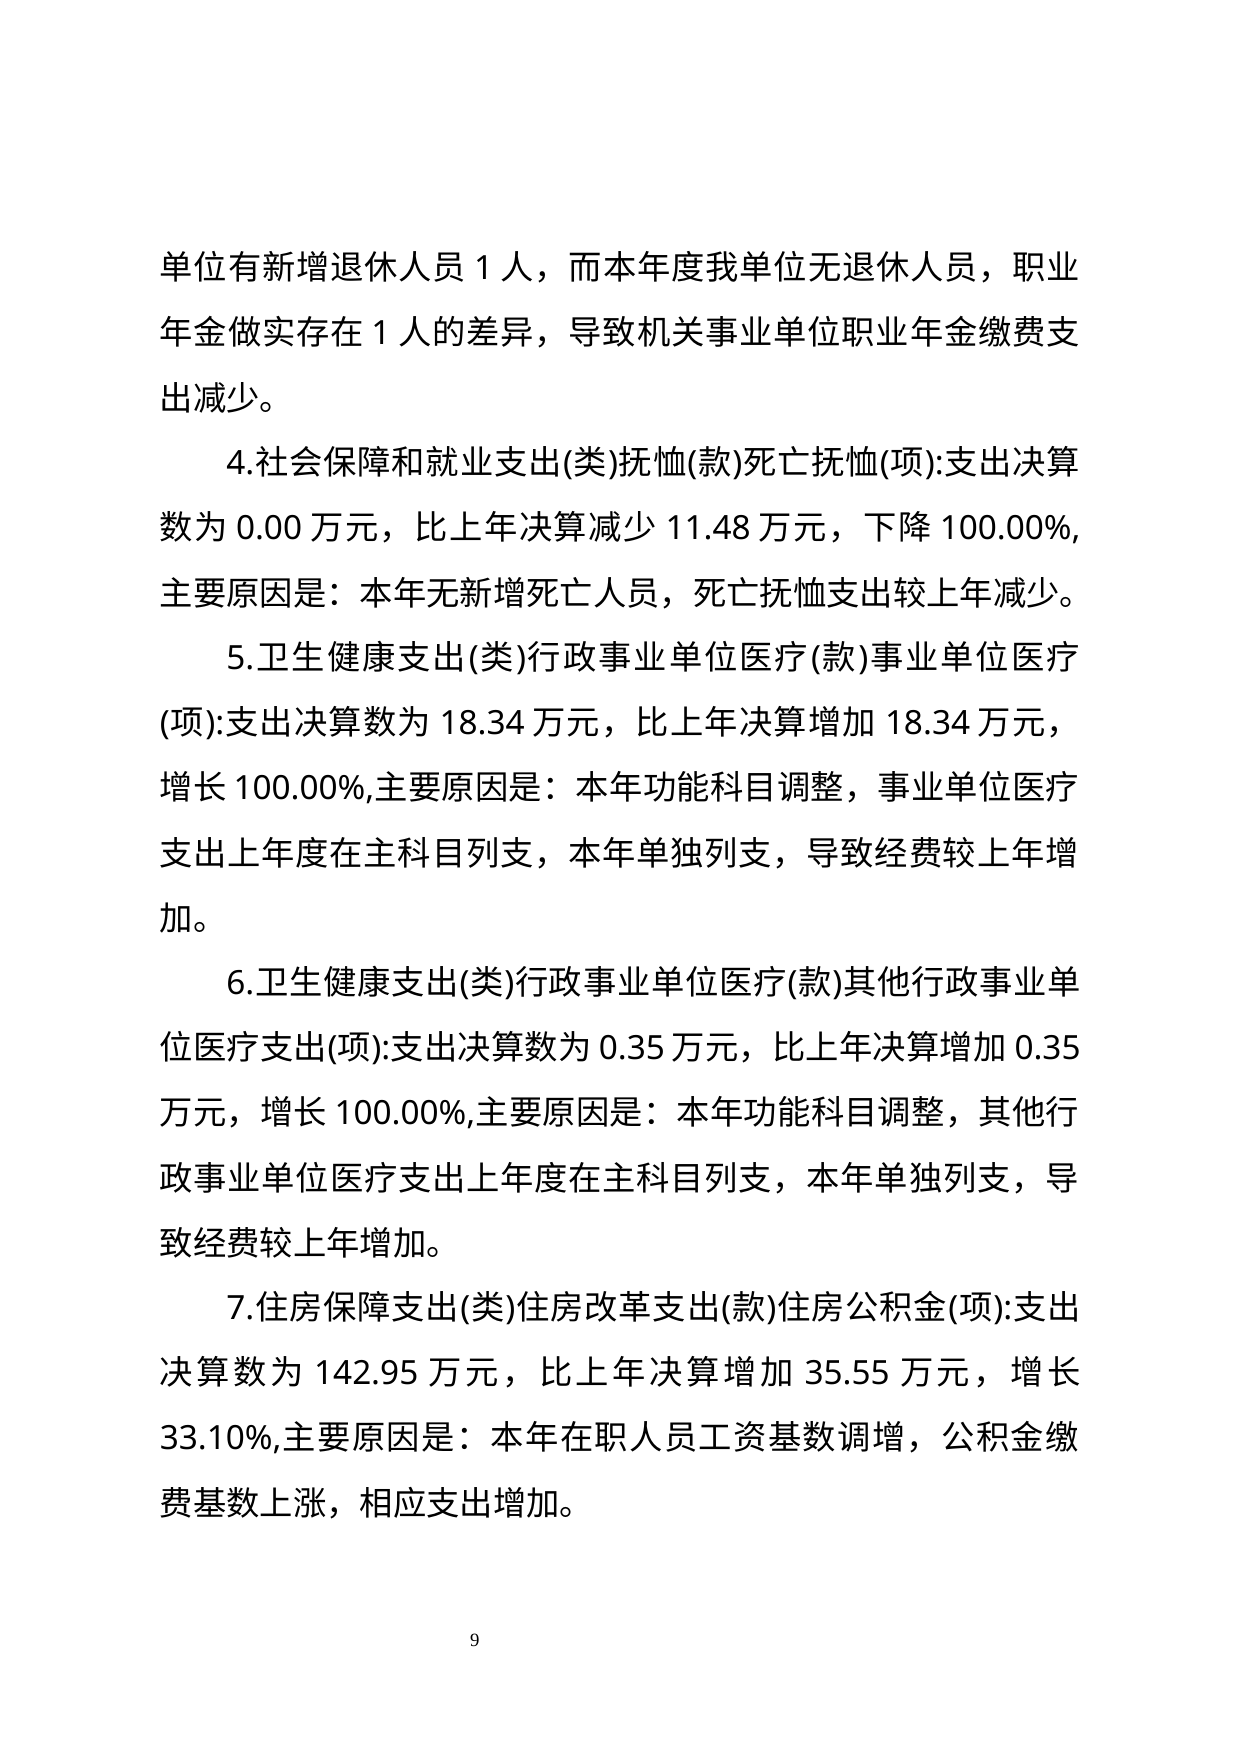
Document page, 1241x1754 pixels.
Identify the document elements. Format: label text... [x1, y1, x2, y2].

text 5.卫生健康支出(类)行政事业单位医疗(款)事业单位医疗(项):支出决算数为18.34万元，比上年决算增加18.34万元，增长100.00%,主要原因是：本年功能科目调整，事业单位医疗支出上年度在主科目列支，本年单独列支，导致经费较上年增加。 [159, 623, 1081, 948]
text 7.住房保障支出(类)住房改革支出(款)住房公积金(项):支出决算数为142.95万元，比上年决算增加35.55万元，增长33.10%,主要原因是：本年在职人员工资基数调增，公积金缴费基数上涨，相应支出增加。 [159, 1273, 1081, 1533]
text 4.社会保障和就业支出(类)抚恤(款)死亡抚恤(项):支出决算数为0.00万元，比上年决算减少11.48万元，下降100.00%,主要原因是：本年无新增死亡人员，死亡抚恤支出较上年减少。 [159, 428, 1081, 623]
text 6.卫生健康支出(类)行政事业单位医疗(款)其他行政事业单位医疗支出(项):支出决算数为0.35万元，比上年决算增加0.35万元，增长100.00%,主要原因是：本年功能科目调整，其他行政事业单位医疗支出上年度在主科目列支，本年单独列支，导致经费较上年增加。 [159, 948, 1081, 1273]
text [159, 233, 1081, 428]
